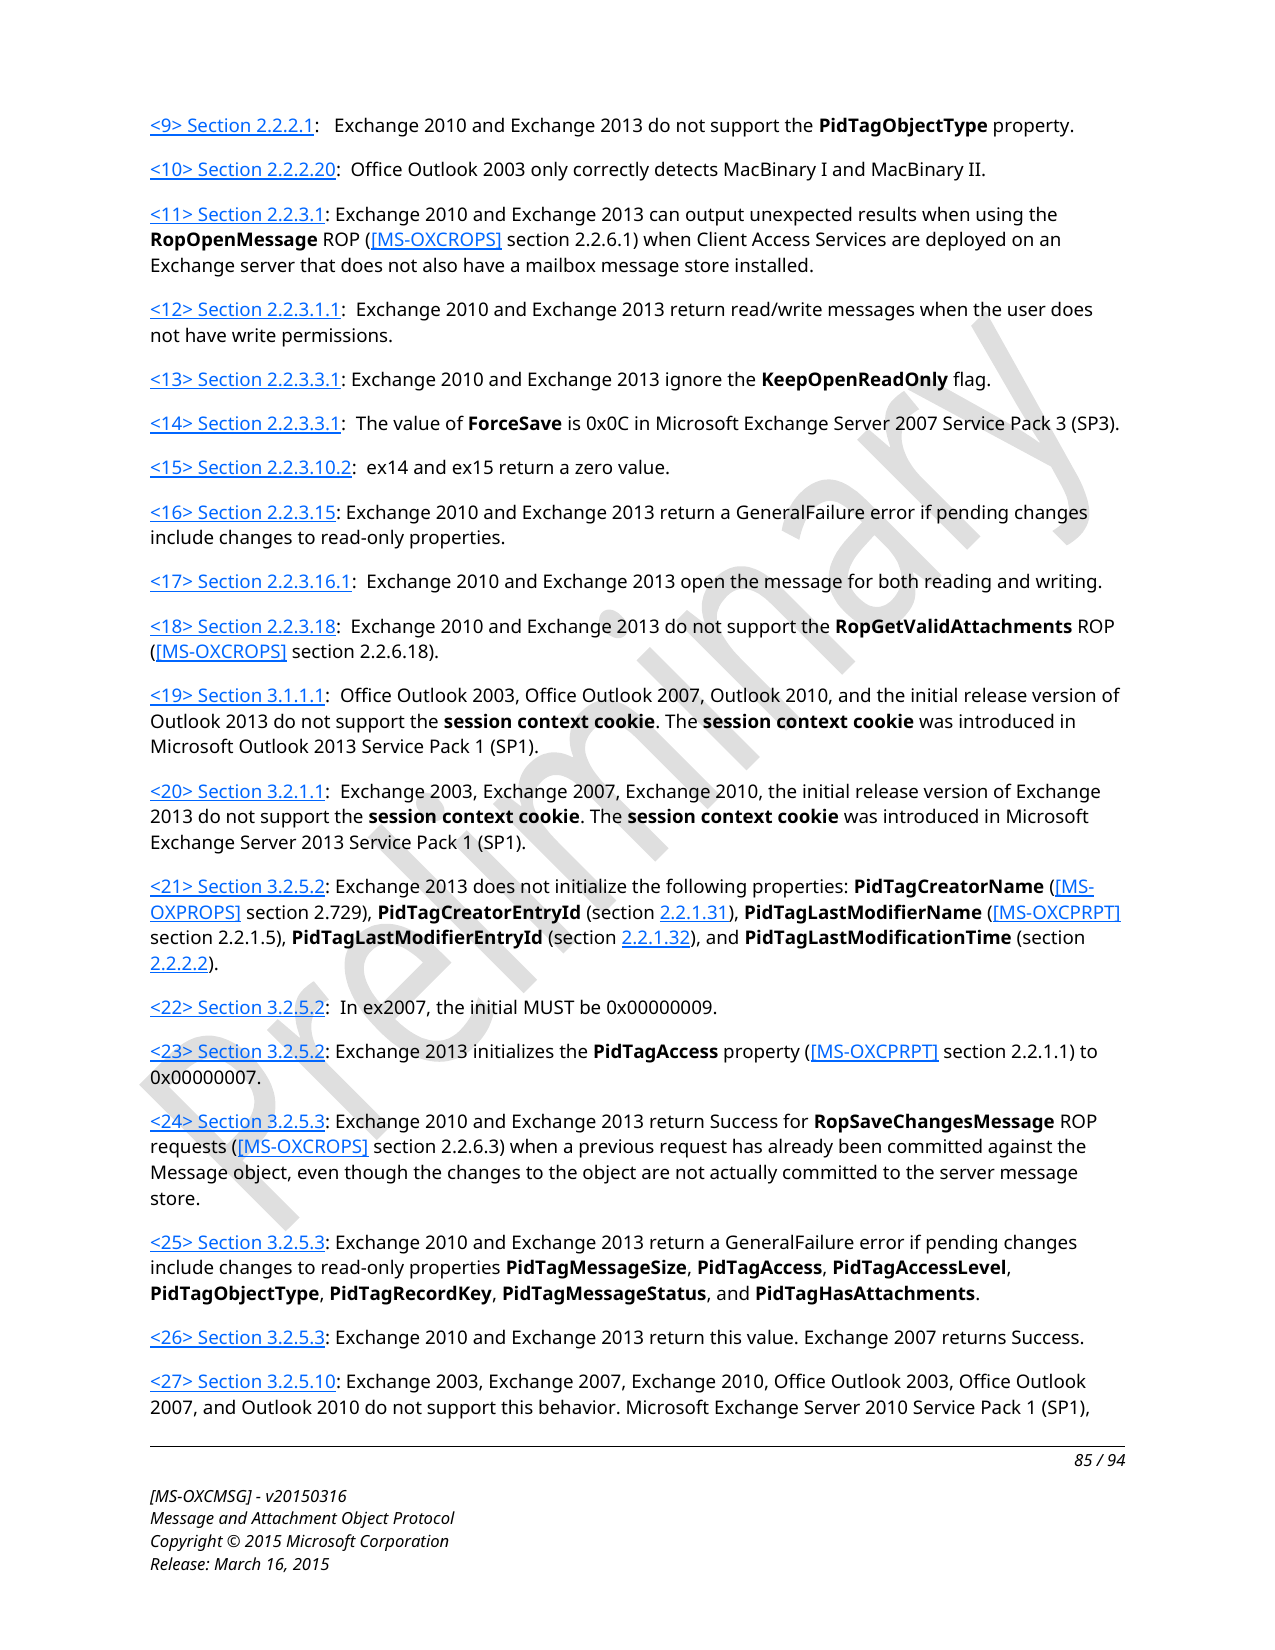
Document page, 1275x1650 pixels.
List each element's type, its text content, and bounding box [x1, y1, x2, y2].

text <23> Section 3.2.5.2: Exchange 2013 initializes the PidTagAccess property ([MS-OXCPRPT] section 2.2.1.1) to 0x00000007. [150, 1038, 1125, 1089]
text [150, 1369, 1125, 1420]
text <22> Section 3.2.5.2: In ex2007, the initial MUST be 0x00000009. [150, 994, 1125, 1020]
text <12> Section 2.2.3.1.1: Exchange 2010 and Exchange 2013 return read/write messages when the user does not have write permissions. [150, 296, 1125, 347]
text <13> Section 2.2.3.3.1: Exchange 2010 and Exchange 2013 ignore the KeepOpenReadOnly flag. [150, 366, 1125, 392]
text <25> Section 3.2.5.3: Exchange 2010 and Exchange 2013 return a GeneralFailure error if pending changes include changes to read-only properties PidTagMessageSize, PidTagAccess, PidTagAccessLevel, PidTagObjectType, PidTagRecordKey, PidTagMessageStatus, and PidTagHasAttachments. [150, 1229, 1125, 1306]
text <14> Section 2.2.3.3.1: The value of ForceSave is 0x0C in Microsoft Exchange Server 2007 Service Pack 3 (SP3). [150, 410, 1125, 436]
text <17> Section 2.2.3.16.1: Exchange 2010 and Exchange 2013 open the message for both reading and writing. [150, 569, 1125, 594]
text <21> Section 3.2.5.2: Exchange 2013 does not initialize the following properties: PidTagCreatorName ([MS-OXPROPS] section 2.729), PidTagCreatorEntryId (section 2.2.1.31), PidTagLastModifierName ([MS-OXCPRPT] section 2.2.1.5), PidTagLastModifierEntryId (section 2.2.1.32), and PidTagLastModificationTime (section 2.2.2.2). [150, 873, 1125, 976]
text <24> Section 3.2.5.3: Exchange 2010 and Exchange 2013 return Success for RopSaveChangesMessage ROP requests ([MS-OXCROPS] section 2.2.6.3) when a previous request has already been committed against the Message object, even though the changes to the object are not actually committed to the server message store. [150, 1108, 1125, 1210]
text <19> Section 3.1.1.1: Office Outlook 2003, Office Outlook 2007, Outlook 2010, and the initial release version of Outlook 2013 do not support the session context cookie. The session context cookie was introduced in Microsoft Outlook 2013 Service Pack 1 (SP1). [150, 683, 1125, 759]
text <18> Section 2.2.3.18: Exchange 2010 and Exchange 2013 do not support the RopGetValidAttachments ROP ([MS-OXCROPS] section 2.2.6.18). [150, 613, 1125, 664]
text <16> Section 2.2.3.15: Exchange 2010 and Exchange 2013 return a GeneralFailure error if pending changes include changes to read-only properties. [150, 499, 1125, 550]
text <9> Section 2.2.2.1: Exchange 2010 and Exchange 2013 do not support the PidTagObjectType property. [150, 112, 1125, 138]
text <20> Section 3.2.1.1: Exchange 2003, Exchange 2007, Exchange 2010, the initial release version of Exchange 2013 do not support the session context cookie. The session context cookie was introduced in Microsoft Exchange Server 2013 Service Pack 1 (SP1). [150, 778, 1125, 855]
text <15> Section 2.2.3.10.2: ex14 and ex15 return a zero value. [150, 455, 1125, 480]
text <10> Section 2.2.2.20: Office Outlook 2003 only correctly detects MacBinary I and MacBinary II. [150, 157, 1125, 182]
text <11> Section 2.2.3.1: Exchange 2010 and Exchange 2013 can output unexpected results when using the RopOpenMessage ROP ([MS-OXCROPS] section 2.2.6.1) when Client Access Services are deployed on an Exchange server that does not also have a mailbox message store installed. [150, 201, 1125, 278]
text <26> Section 3.2.5.3: Exchange 2010 and Exchange 2013 return this value. Exchange 2007 returns Success. [150, 1324, 1125, 1350]
